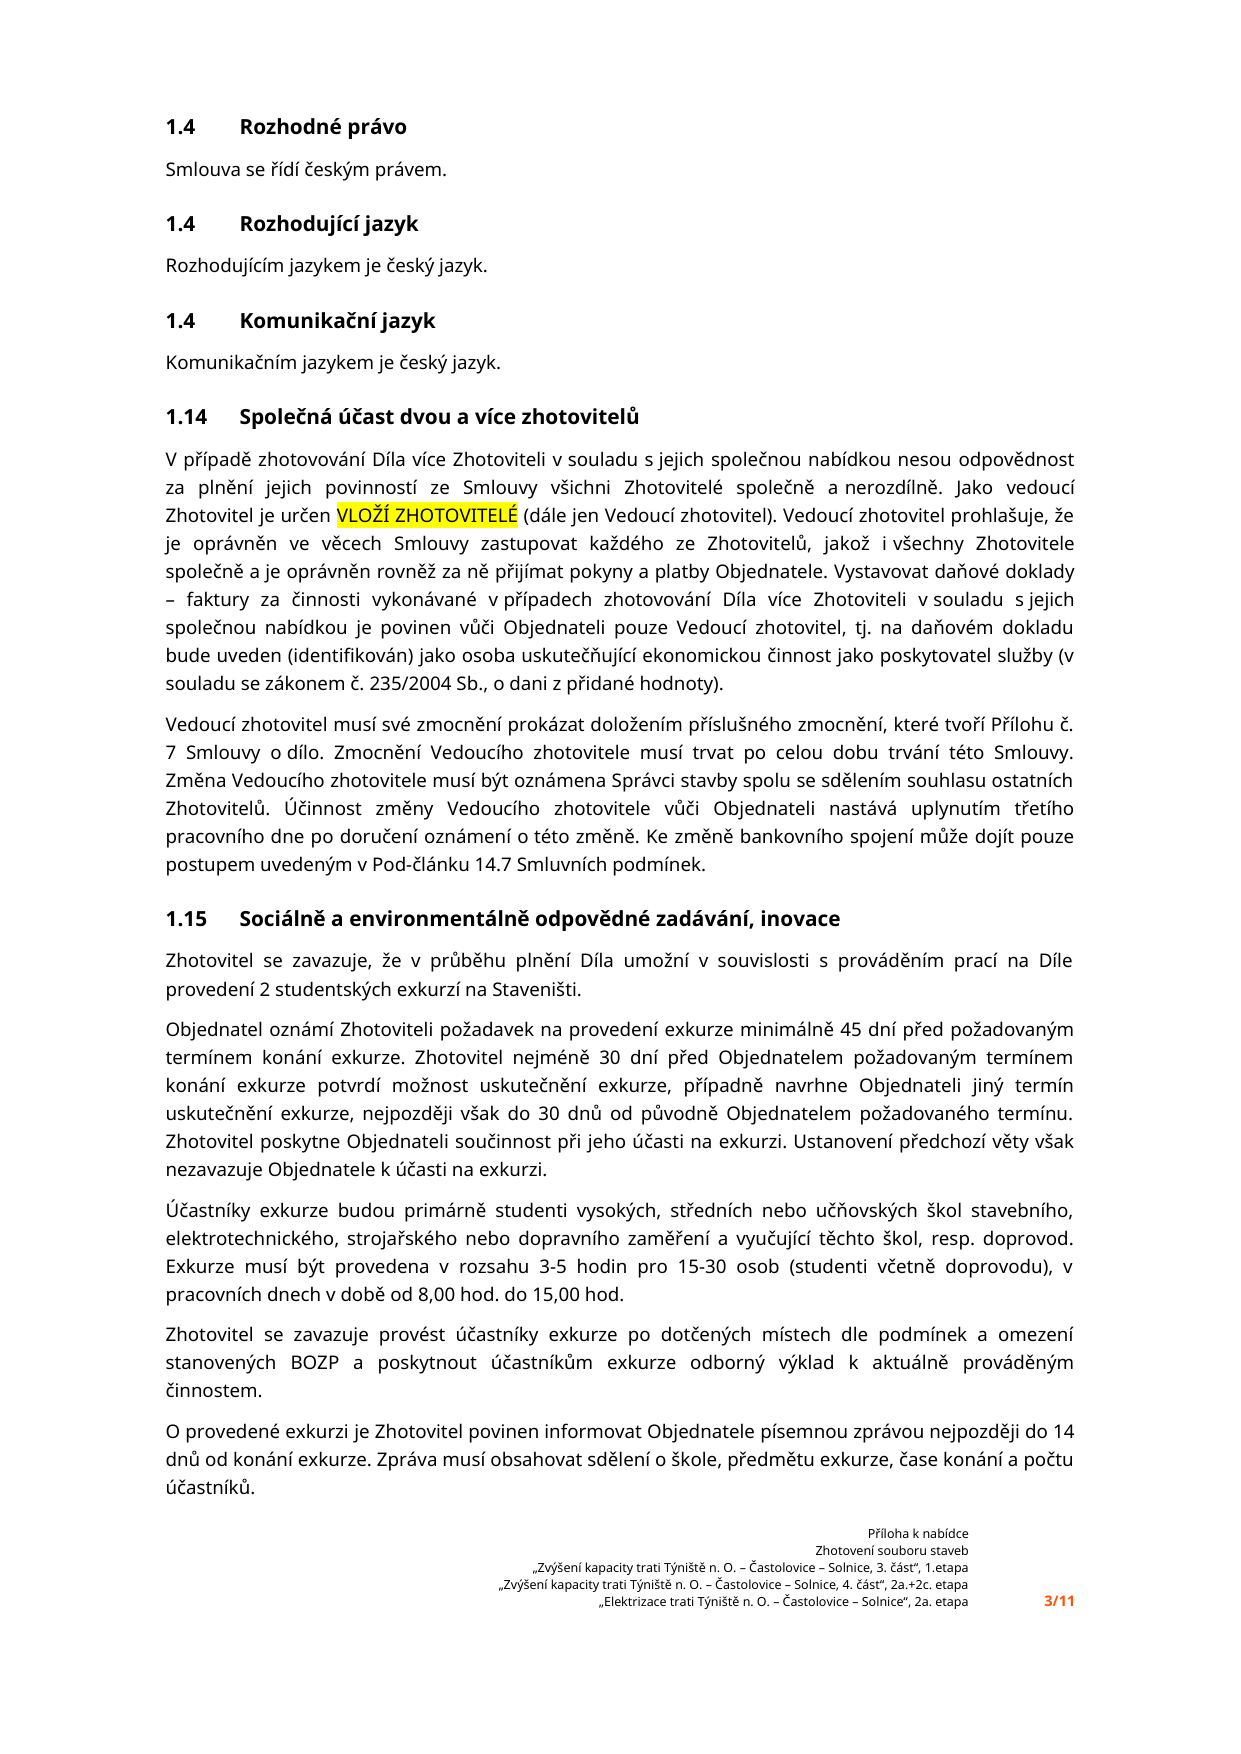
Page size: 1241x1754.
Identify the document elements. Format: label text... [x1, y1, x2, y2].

text 1.14 Společná účast dvou a více zhotovitelů [165, 402, 1075, 431]
text Zhotovitel se zavazuje, že v průběhu plnění Díla umožní v souvislosti s prováděním prací na Díle provedení 2 studentských exkurzí na Staveništi. [165, 948, 1075, 1001]
text Vedoucí zhotovitel musí své zmocnění prokázat doložením příslušného zmocnění, které tvoří Přílohu č. 7 Smlouvy o dílo. Zmocnění Vedoucího zhotovitele musí trvat po celou dobu trvání této Smlouvy. Změna Vedoucího zhotovitele musí být oznámena Správci stavby spolu se sdělením souhlasu ostatních Zhotovitelů. Účinnost změny Vedoucího zhotovitele vůči Objednateli nastává uplynutím třetího pracovního dne po doručení oznámení o této změně. Ke změně bankovního spojení může dojít pouze postupem uvedeným v Pod-článku 14.7 Smluvních podmínek. [165, 711, 1075, 877]
text Rozhodujícím jazykem je český jazyk. [165, 253, 1075, 278]
text Komunikačním jazykem je český jazyk. [165, 349, 1075, 375]
text 1.4 Komunikační jazyk [165, 306, 1075, 334]
text Smlouva se řídí českým právem. [165, 156, 1075, 181]
text 1.4 Rozhodující jazyk [165, 209, 1075, 237]
text 1.15 Sociálně a environmentálně odpovědné zadávání, inovace [165, 904, 1075, 932]
text O provedené exkurzi je Zhotovitel povinen informovat Objednatele písemnou zprávou nejpozději do 14 dnů od konání exkurze. Zpráva musí obsahovat sdělení o škole, předmětu exkurze, čase konání a počtu účastníků. [165, 1418, 1075, 1500]
text V případě zhotovování Díla více Zhotoviteli v souladu s jejich společnou nabídkou nesou odpovědnost za plnění jejich povinností ze Smlouvy všichni Zhotovitelé společně a nerozdílně. Jako vedoucí Zhotovitel je určen VLOŽÍ ZHOTOVITELÉ (dále jen Vedoucí zhotovitel). Vedoucí zhotovitel prohlašuje, že je oprávněn ve věcech Smlouvy zastupovat každého ze Zhotovitelů, jakož i všechny Zhotovitele společně a je oprávněn rovněž za ně přijímat pokyny a platby Objednatele. Vystavovat daňové doklady – faktury za činnosti vykonávané v případech zhotovování Díla více Zhotoviteli v souladu s jejich společnou nabídkou je povinen vůči Objednateli pouze Vedoucí zhotovitel, tj. na daňovém dokladu bude uveden (identifikován) jako osoba uskutečňující ekonomickou činnost jako poskytovatel služby (v souladu se zákonem č. 235/2004 Sb., o dani z přidané hodnoty). [165, 446, 1075, 696]
text Zhotovitel se zavazuje provést účastníky exkurze po dotčených místech dle podmínek a omezení stanovených BOZP a poskytnout účastníkům exkurze odborný výklad k aktuálně prováděným činnostem. [165, 1322, 1075, 1403]
text 1.4 Rozhodné právo [165, 112, 1075, 141]
text Objednatel oznámí Zhotoviteli požadavek na provedení exkurze minimálně 45 dní před požadovaným termínem konání exkurze. Zhotovitel nejméně 30 dní před Objednatelem požadovaným termínem konání exkurze potvrdí možnost uskutečnění exkurze, případně navrhne Objednateli jiný termín uskutečnění exkurze, nejpozději však do 30 dnů od původně Objednatelem požadovaného termínu. Zhotovitel poskytne Objednateli součinnost při jeho účasti na exkurzi. Ustanovení předchozí věty však nezavazuje Objednatele k účasti na exkurzi. [165, 1016, 1075, 1182]
text Účastníky exkurze budou primárně studenti vysokých, středních nebo učňovských škol stavebního, elektrotechnického, strojařského nebo dopravního zaměření a vyučující těchto škol, resp. doprovod. Exkurze musí být provedena v rozsahu 3-5 hodin pro 15-30 osob (studenti včetně doprovodu), v pracovních dnech v době od 8,00 hod. do 15,00 hod. [165, 1197, 1075, 1307]
